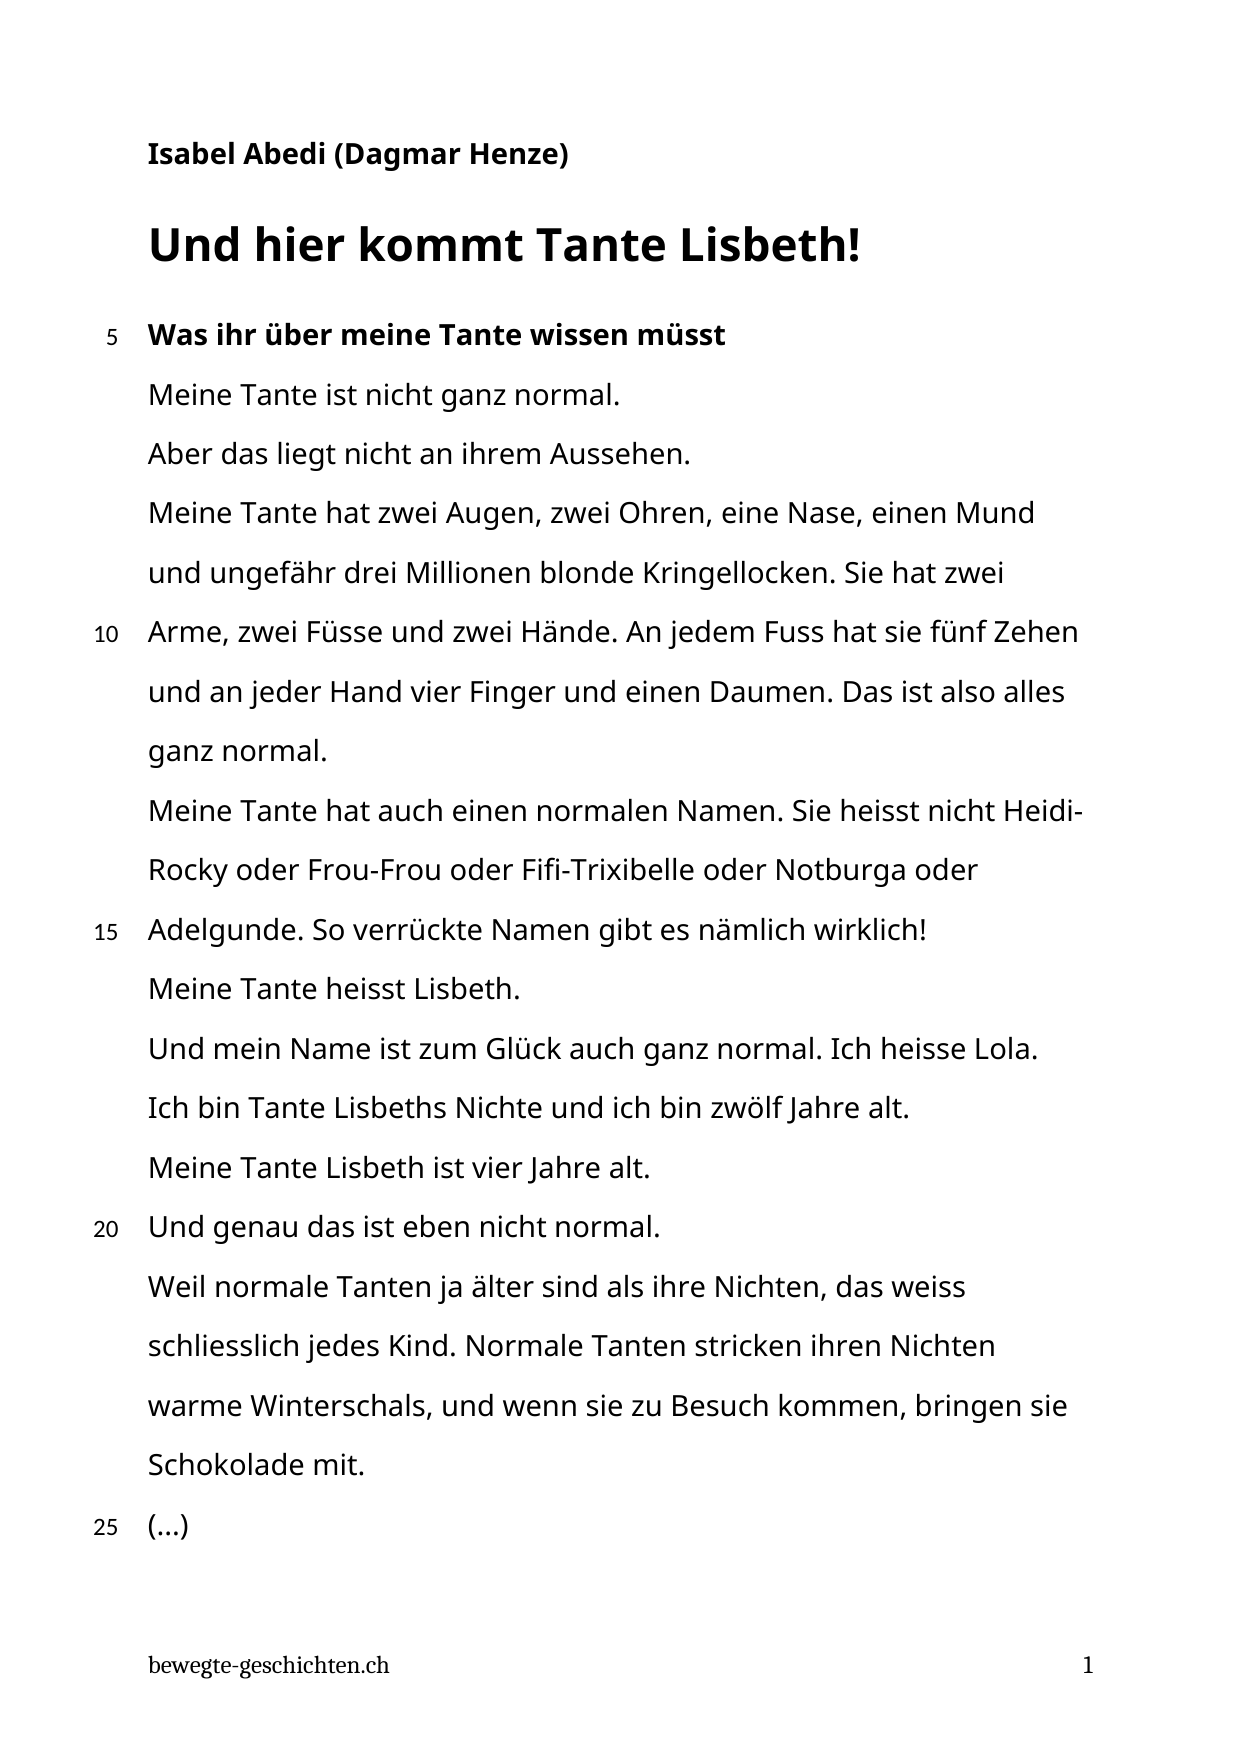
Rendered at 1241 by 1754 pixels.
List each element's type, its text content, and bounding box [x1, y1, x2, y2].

text Meine Tante ist nicht ganz normal. [148, 374, 1092, 413]
text Aber das liegt nicht an ihrem Aussehen. [148, 433, 1092, 473]
text Meine Tante heisst Lisbeth. [148, 969, 1092, 1008]
text (...) [148, 1504, 1092, 1544]
text Ich bin Tante Lisbeths Nichte und ich bin zwölf Jahre alt. [148, 1088, 1092, 1127]
text Meine Tante Lisbeth ist vier Jahre alt. [148, 1147, 1092, 1187]
text Was ihr über meine Tante wissen müsst [148, 314, 1092, 354]
text Isabel Abedi (Dagmar Henze) [148, 133, 1092, 173]
text Und genau das ist eben nicht normal. [148, 1207, 1092, 1246]
text Und mein Name ist zum Glück auch ganz normal. Ich heisse Lola. [148, 1028, 1092, 1068]
text Weil normale Tanten ja älter sind als ihre Nichten, das weiss schliesslich jedes Kind. Normale Tanten stricken ihren Nichten warme Winterschals, und wenn sie zu Besuch kommen, bringen sie Schokolade mit. [148, 1266, 1092, 1484]
text Und hier kommt Tante Lisbeth! [148, 212, 1092, 275]
text Meine Tante hat zwei Augen, zwei Ohren, eine Nase, einen Mund und ungefähr drei Millionen blonde Kringellocken. Sie hat zwei Arme, zwei Füsse und zwei Hände. An jedem Fuss hat sie fünf Zehen und an jeder Hand vier Finger und einen Daumen. Das ist also alles ganz normal. [148, 493, 1092, 770]
text Meine Tante hat auch einen normalen Namen. Sie heisst nicht Heidi-Rocky oder Frou-Frou oder Fifi-Trixibelle oder Notburga oder Adelgunde. So verrückte Namen gibt es nämlich wirklich! [148, 790, 1092, 949]
